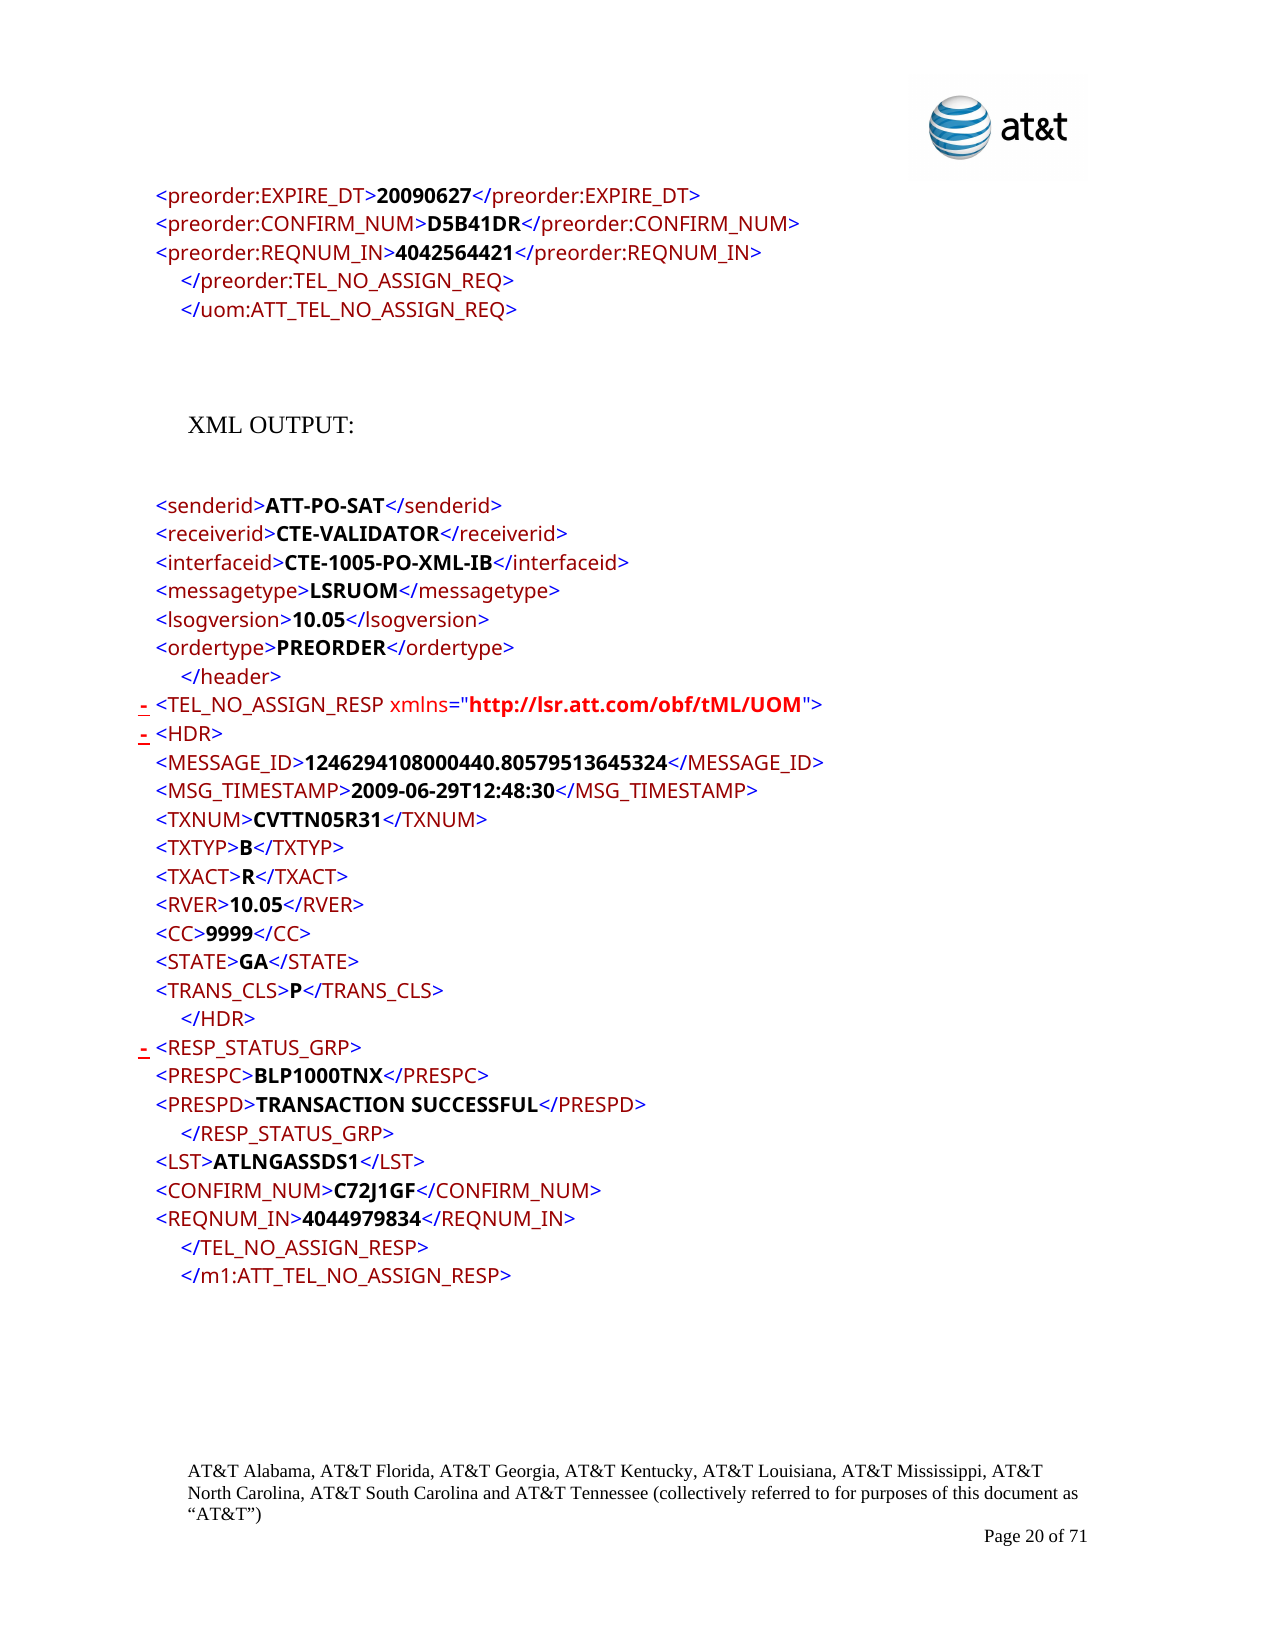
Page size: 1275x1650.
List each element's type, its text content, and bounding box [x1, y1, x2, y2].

text <preorder:EXPIRE_DT>20090627</preorder:EXPIRE_DT> [137, 181, 1087, 209]
text <preorder:REQNUM_IN>4042564421</preorder:REQNUM_IN> [137, 238, 1087, 266]
text - <TEL_NO_ASSIGN_RESP xmlns="http://lsr.att.com/obf/tML/UOM"> [137, 691, 1087, 719]
text <REQNUM_IN>4044979834</REQNUM_IN> [137, 1204, 1087, 1233]
text </TEL_NO_ASSIGN_RESP> [162, 1233, 1087, 1261]
text <CC>9999</CC> [137, 919, 1087, 947]
text <TXTYP>B</TXTYP> [137, 833, 1087, 862]
text </RESP_STATUS_GRP> [162, 1119, 1087, 1147]
text <MSG_TIMESTAMP>2009-06-29T12:48:30</MSG_TIMESTAMP> [137, 776, 1087, 805]
text <CONFIRM_NUM>C72J1GF</CONFIRM_NUM> [137, 1176, 1087, 1204]
text <lsogversion>10.05</lsogversion> [137, 605, 1087, 633]
text <messagetype>LSRUOM</messagetype> [137, 576, 1087, 605]
text <LST>ATLNGASSDS1</LST> [137, 1147, 1087, 1176]
text XML OUTPUT: [187, 410, 1087, 438]
text </header> [162, 662, 1087, 691]
text <TRANS_CLS>P</TRANS_CLS> [137, 976, 1087, 1004]
text </m1:ATT_TEL_NO_ASSIGN_RESP> [162, 1261, 1087, 1290]
text - <RESP_STATUS_GRP> [137, 1033, 1087, 1062]
text </uom:ATT_TEL_NO_ASSIGN_REQ> [162, 295, 1087, 323]
text </preorder:TEL_NO_ASSIGN_REQ> [162, 266, 1087, 295]
text <RVER>10.05</RVER> [137, 890, 1087, 919]
text <PRESPC>BLP1000TNX</PRESPC> [137, 1062, 1087, 1090]
text <MESSAGE_ID>1246294108000440.80579513645324</MESSAGE_ID> [137, 748, 1087, 776]
text <TXACT>R</TXACT> [137, 862, 1087, 890]
text <STATE>GA</STATE> [137, 947, 1087, 976]
text <receiverid>CTE-VALIDATOR</receiverid> [137, 519, 1087, 548]
text - <HDR> [137, 719, 1087, 748]
text <TXNUM>CVTTN05R31</TXNUM> [137, 805, 1087, 833]
text <interfaceid>CTE-1005-PO-XML-IB</interfaceid> [137, 548, 1087, 576]
text <senderid>ATT-PO-SAT</senderid> [137, 491, 1087, 519]
text <preorder:CONFIRM_NUM>D5B41DR</preorder:CONFIRM_NUM> [137, 209, 1087, 238]
picture [908, 74, 1088, 181]
text </HDR> [162, 1004, 1087, 1033]
text <PRESPD>TRANSACTION SUCCESSFUL</PRESPD> [137, 1090, 1087, 1119]
text <ordertype>PREORDER</ordertype> [137, 633, 1087, 662]
